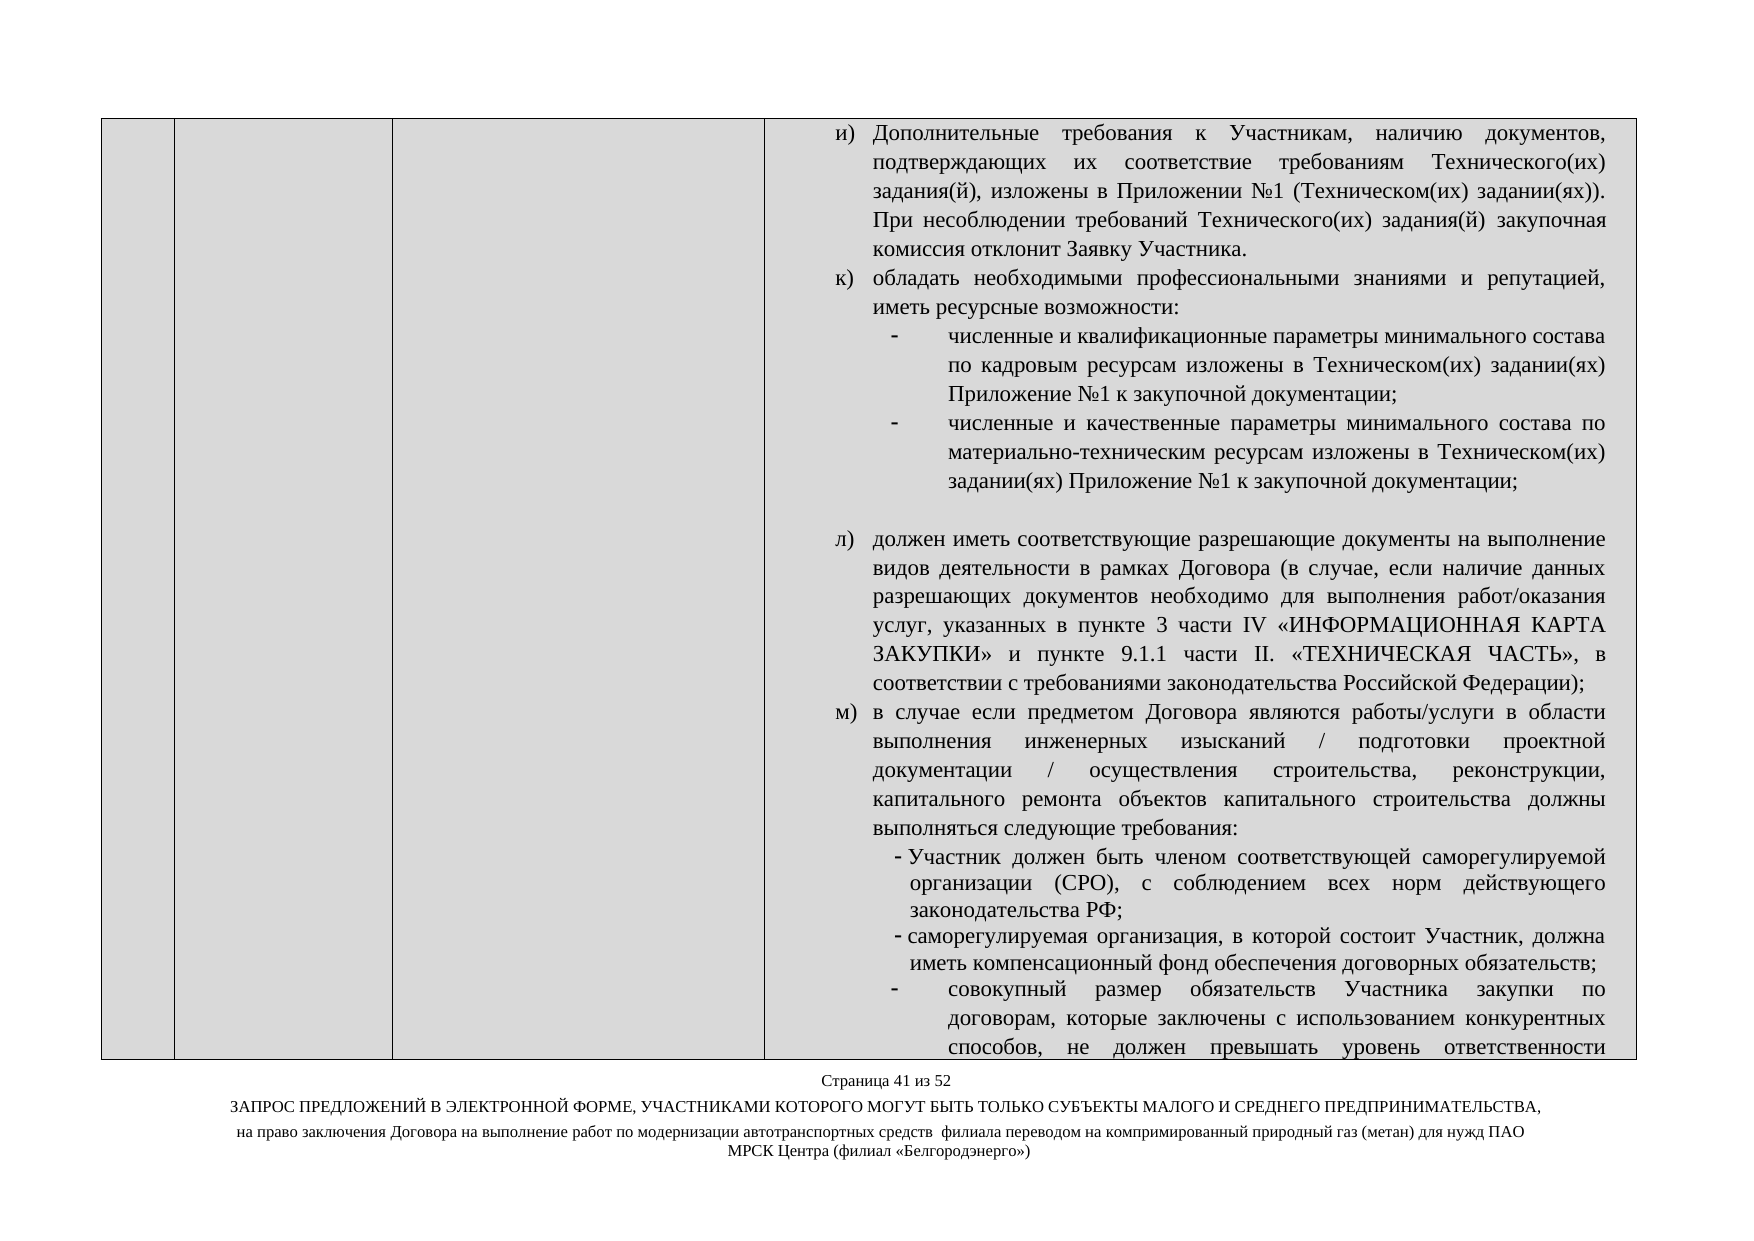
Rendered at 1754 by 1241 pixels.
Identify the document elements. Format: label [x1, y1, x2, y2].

table_cell [102, 119, 174, 1059]
table_cell [175, 119, 392, 1059]
table_cell [765, 119, 1636, 1059]
table_cell [393, 119, 764, 1059]
